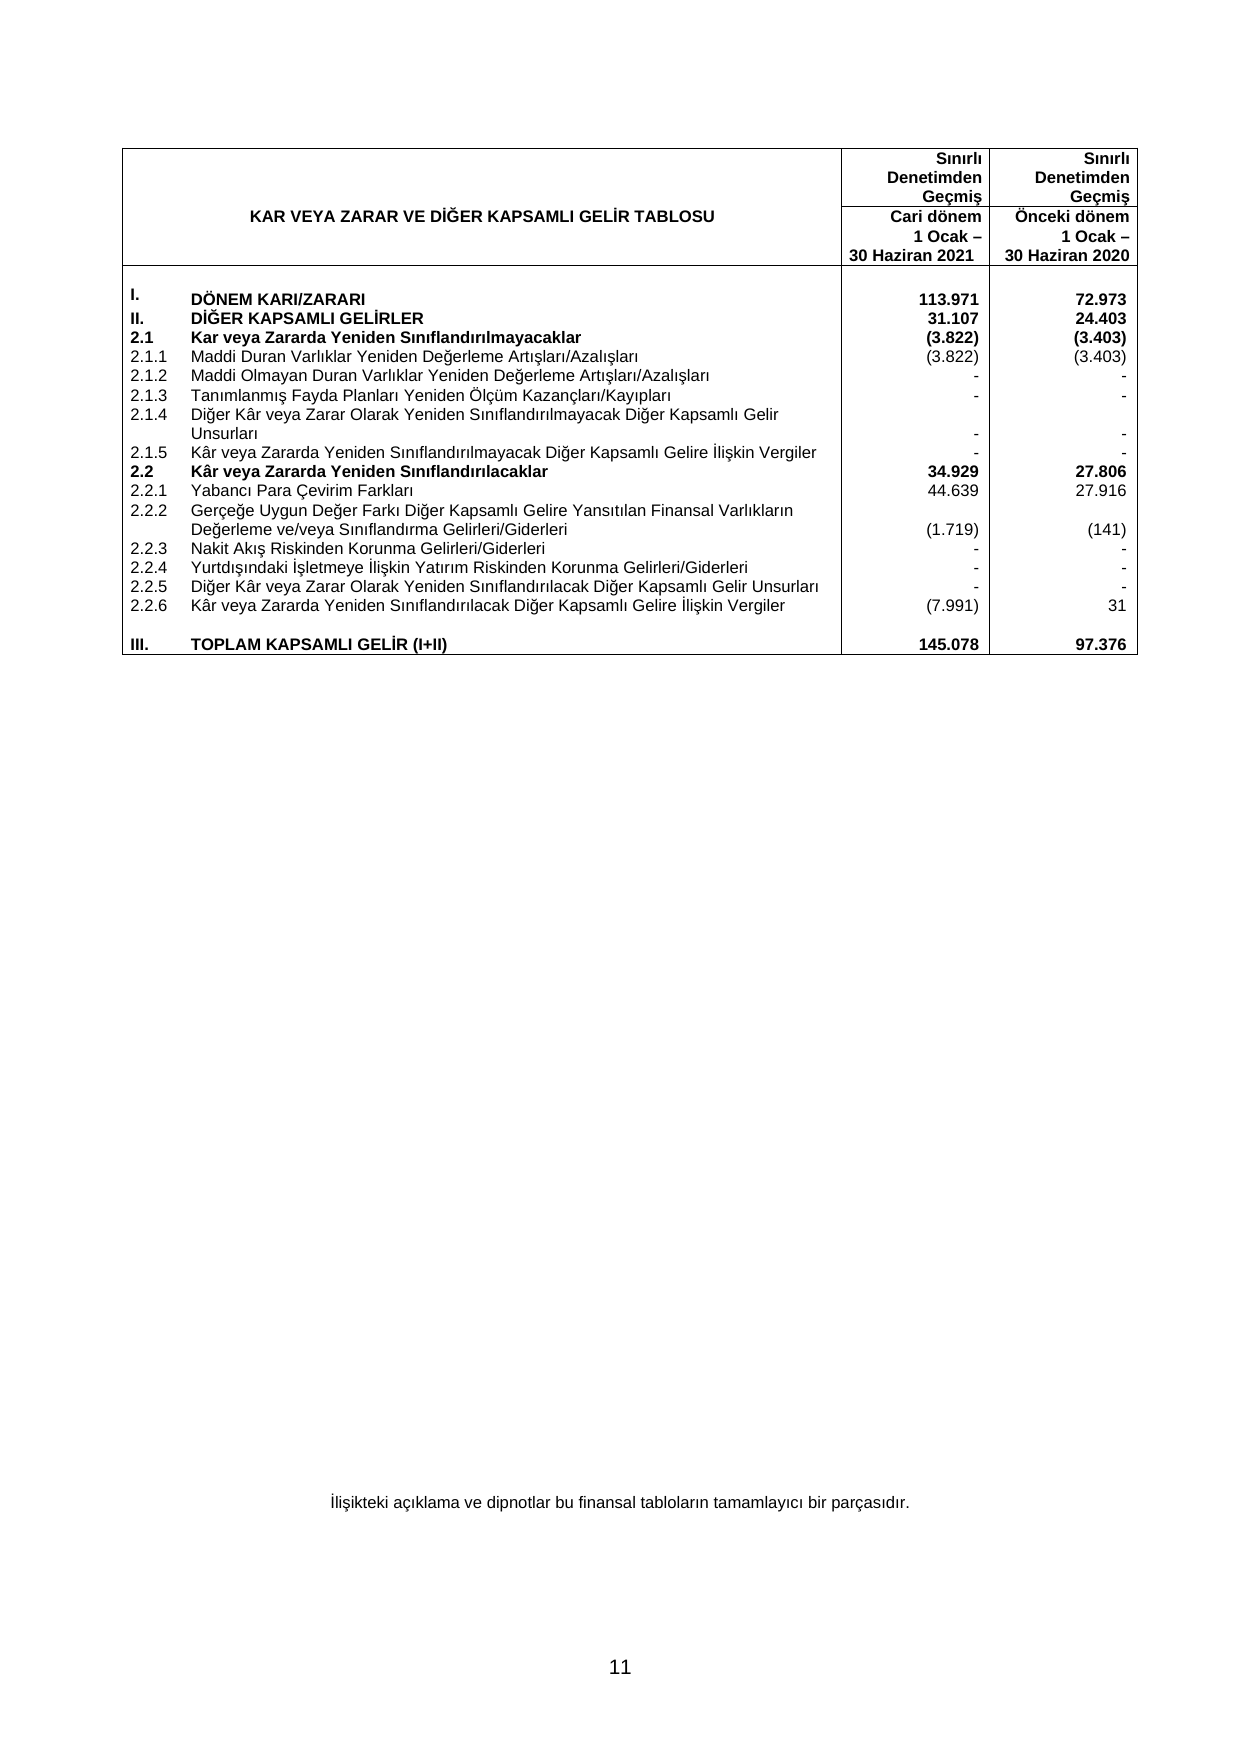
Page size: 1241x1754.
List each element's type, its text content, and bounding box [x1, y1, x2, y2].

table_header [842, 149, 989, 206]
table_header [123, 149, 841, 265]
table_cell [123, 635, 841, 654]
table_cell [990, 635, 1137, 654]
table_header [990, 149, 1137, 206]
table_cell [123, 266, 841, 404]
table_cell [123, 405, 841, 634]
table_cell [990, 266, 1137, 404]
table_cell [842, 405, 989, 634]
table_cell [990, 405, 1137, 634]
text İlişikteki açıklama ve dipnotlar bu finansal tabloların tamamlayıcı bir parçasıdır. [148, 1493, 1092, 1512]
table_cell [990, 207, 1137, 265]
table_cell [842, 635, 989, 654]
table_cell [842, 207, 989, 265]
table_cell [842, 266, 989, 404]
